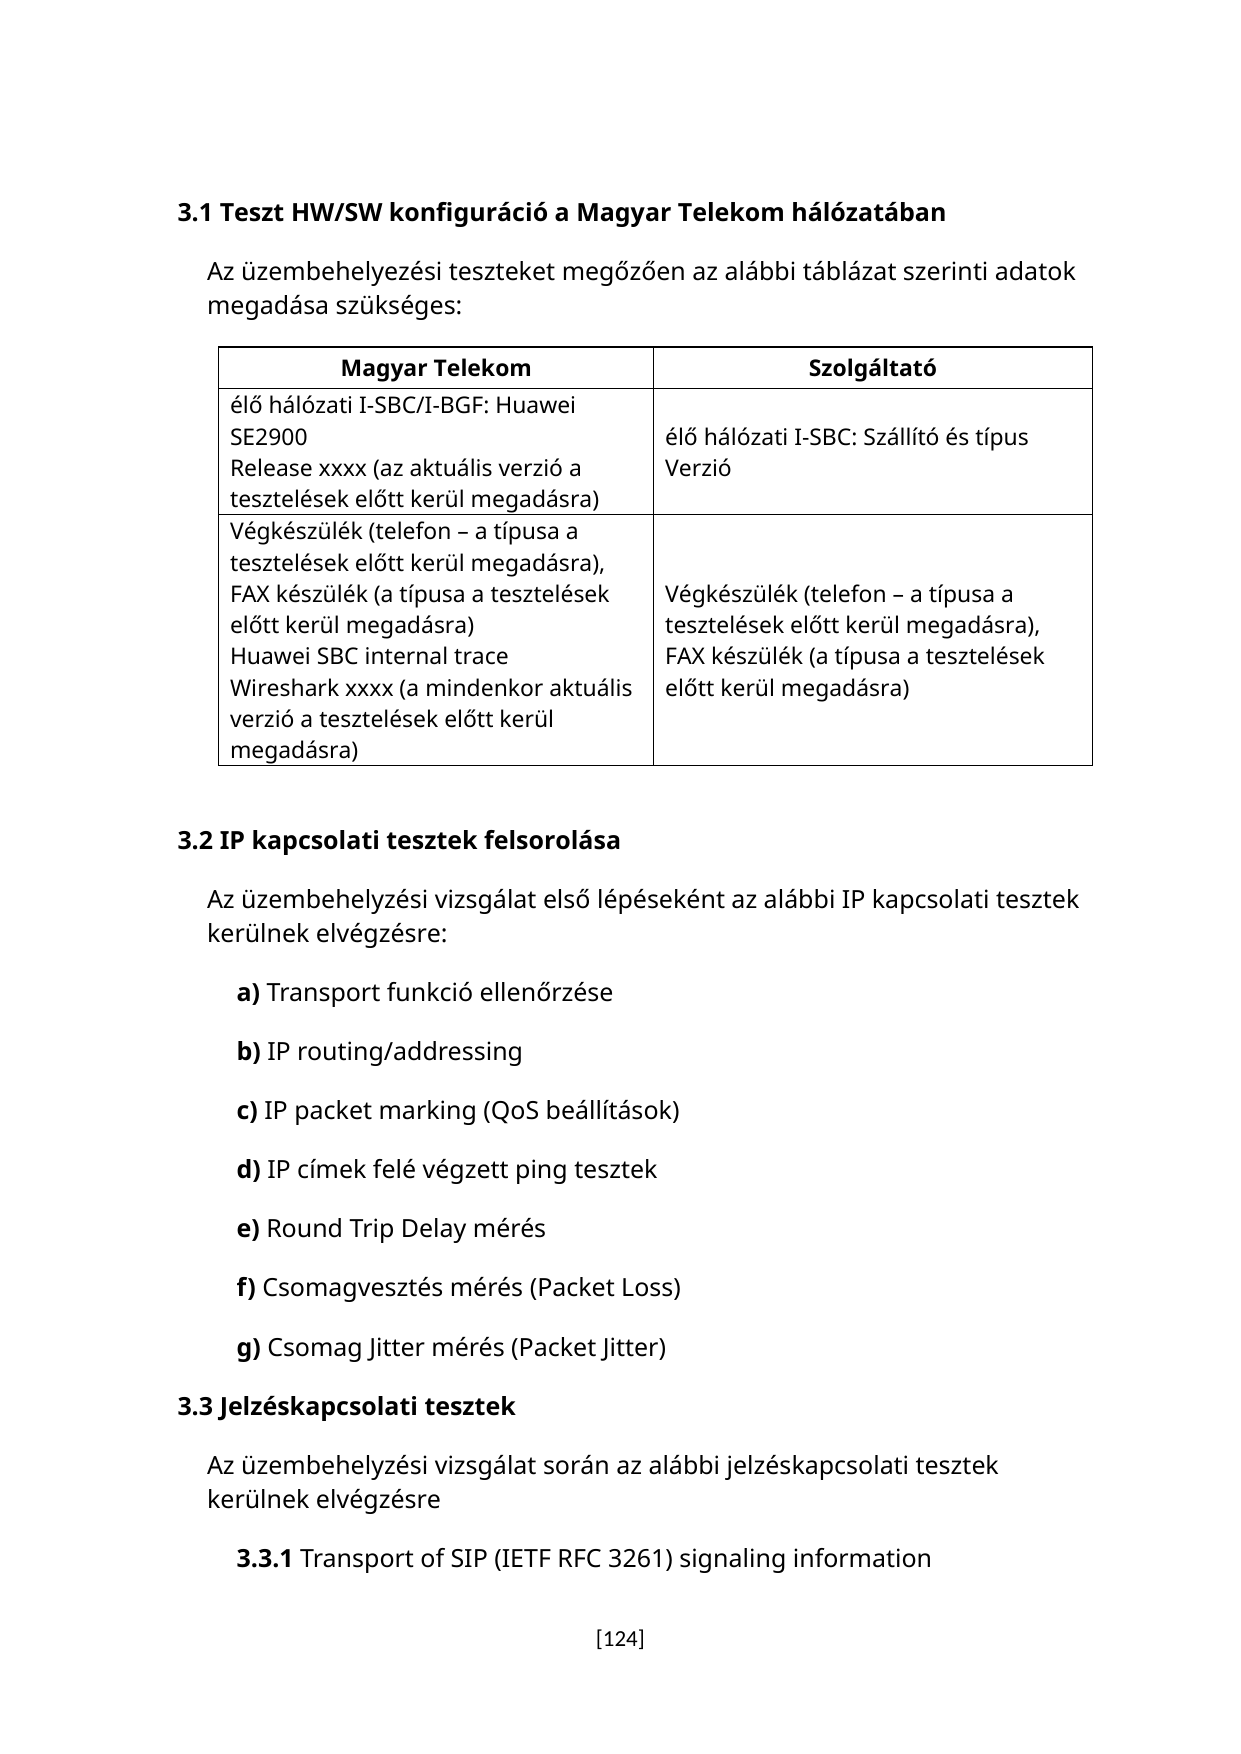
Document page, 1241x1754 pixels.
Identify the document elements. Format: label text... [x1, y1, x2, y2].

table_header Magyar Telekom [219, 348, 653, 388]
text a) Transport funkció ellenőrzése [236, 975, 1092, 1009]
table_cell élő hálózati I-SBC: Szállító és típus Verzió [654, 389, 1092, 514]
text Az üzembehelyezési teszteket megőzően az alábbi táblázat szerinti adatok megadása szükséges: [207, 253, 1092, 321]
table_cell élő hálózati I-SBC/I-BGF: Huawei SE2900 Release xxxx (az aktuális verzió a tesztelések előtt kerül megadásra) [219, 389, 653, 514]
table_cell Végkészülék (telefon – a típusa a tesztelések előtt kerül megadásra), FAX készülék (a típusa a tesztelések előtt kerül megadásra) [654, 515, 1092, 765]
subtitle 3.3 Jelzéskapcsolati tesztek [177, 1388, 1092, 1422]
text e) Round Trip Delay mérés [236, 1211, 1092, 1245]
text Az üzembehelyzési vizsgálat első lépéseként az alábbi IP kapcsolati tesztek kerülnek elvégzésre: [207, 882, 1092, 950]
subtitle 3.2 IP kapcsolati tesztek felsorolása [177, 823, 1092, 857]
subtitle 3.1 Teszt HW/SW konfiguráció a Magyar Telekom hálózatában [177, 194, 1092, 228]
text g) Csomag Jitter mérés (Packet Jitter) [236, 1329, 1092, 1363]
text d) IP címek felé végzett ping tesztek [236, 1152, 1092, 1186]
text c) IP packet marking (QoS beállítások) [236, 1093, 1092, 1127]
table_cell Végkészülék (telefon – a típusa a tesztelések előtt kerül megadásra), FAX készülék (a típusa a tesztelések előtt kerül megadásra) Huawei SBC internal trace Wireshark xxxx (a mindenkor aktuális verzió a tesztelések előtt kerül megadásra) [219, 515, 653, 765]
text 3.3.1 Transport of SIP (IETF RFC 3261) signaling information [236, 1540, 1092, 1574]
text f) Csomagvesztés mérés (Packet Loss) [236, 1270, 1092, 1304]
text Az üzembehelyzési vizsgálat során az alábbi jelzéskapcsolati tesztek kerülnek elvégzésre [207, 1447, 1092, 1515]
text b) IP routing/addressing [236, 1034, 1092, 1068]
table_header Szolgáltató [654, 348, 1092, 388]
